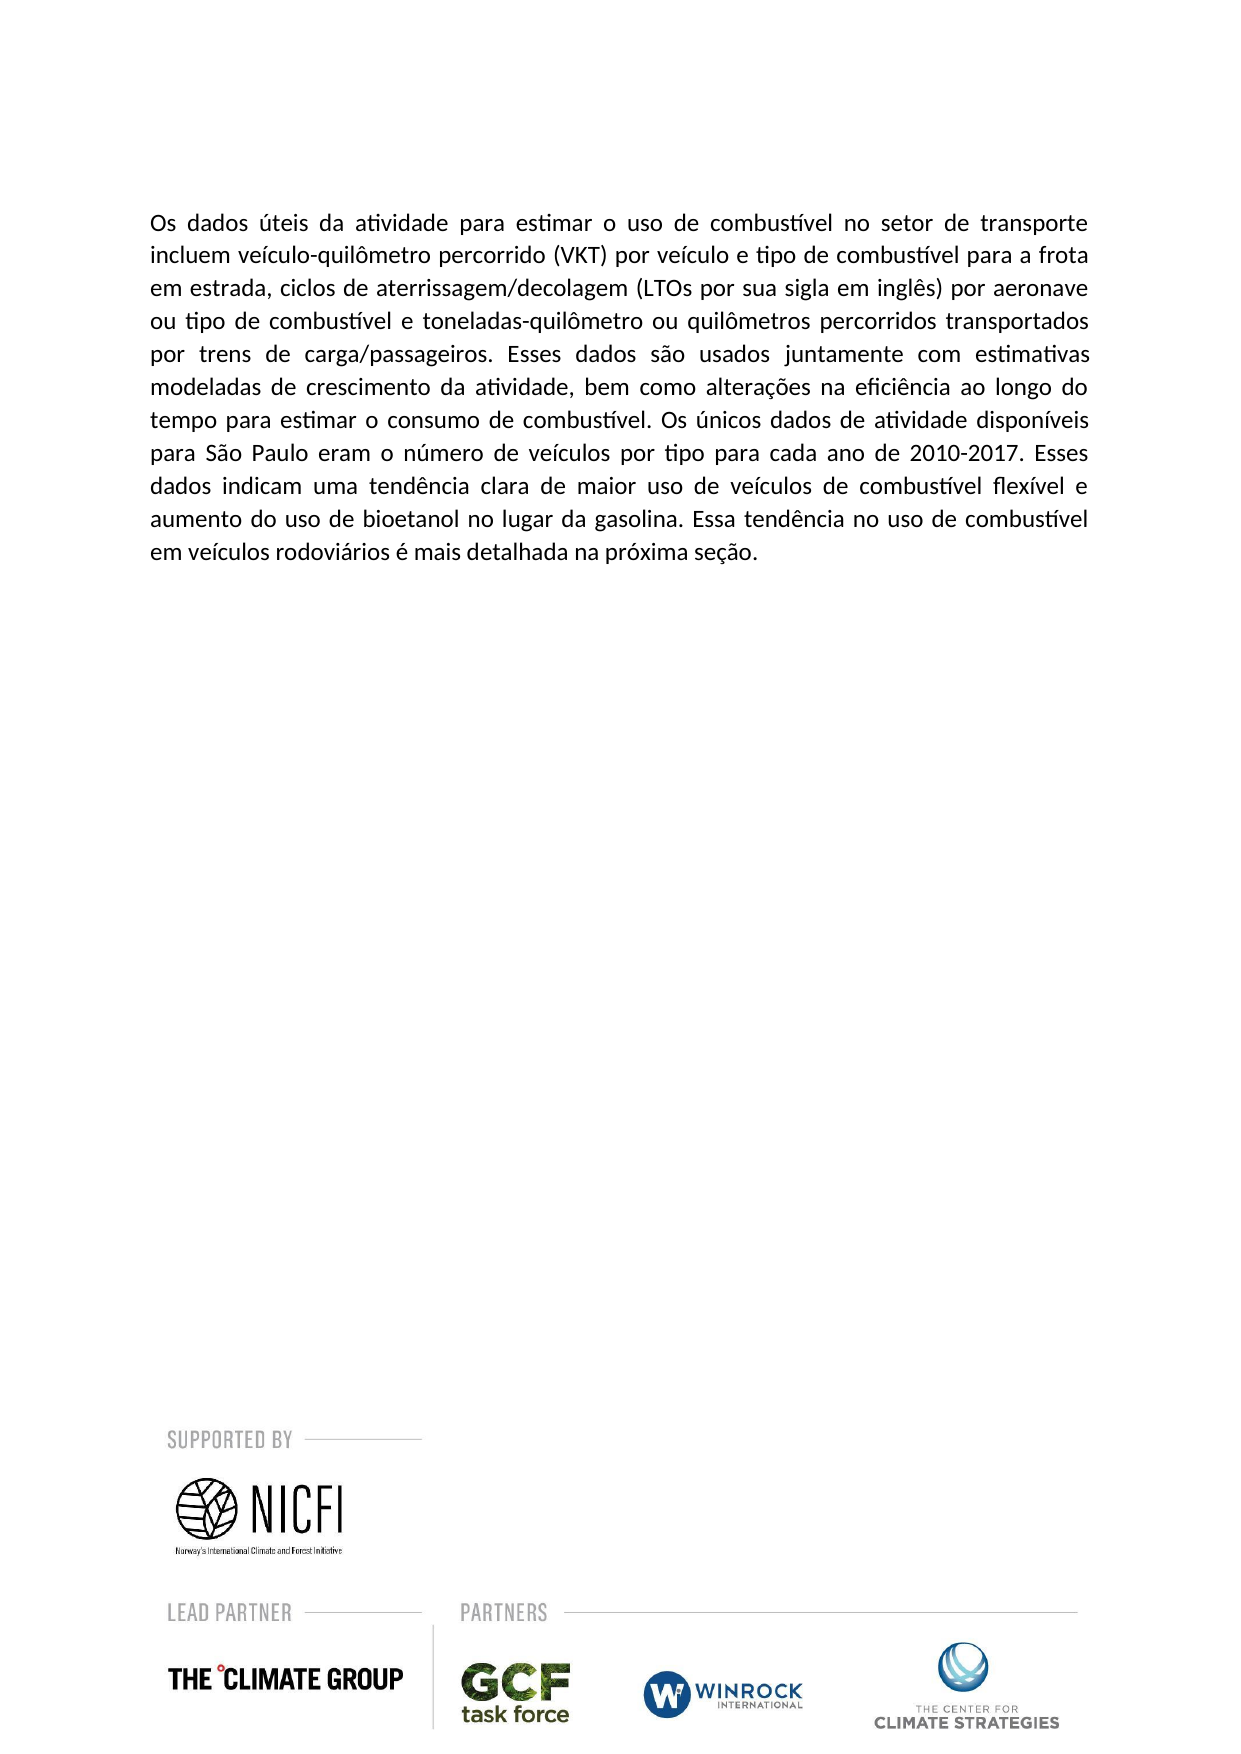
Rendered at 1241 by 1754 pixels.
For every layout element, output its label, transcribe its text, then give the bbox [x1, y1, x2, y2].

text Os dados úteis da atividade para estimar o uso de combustível no setor de transporte incluem veículo-quilômetro percorrido (VKT) por veículo e tipo de combustível para a frota em estrada, ciclos de aterrissagem/decolagem (LTOs por sua sigla em inglês) por aeronave ou tipo de combustível e toneladas-quilômetro ou quilômetros percorridos transportados por trens de carga/passageiros. Esses dados são usados ​​juntamente com estimativas modeladas de crescimento da atividade, bem como alterações na eficiência ao longo do tempo para estimar o consumo de combustível. Os únicos dados de atividade disponíveis para São Paulo eram o número de veículos por tipo para cada ano de 2010-2017. Esses dados indicam uma tendência clara de maior uso de veículos de combustível flexível e aumento do uso de bioetanol no lugar da gasolina. Essa tendência no uso de combustível em veículos rodoviários é mais detalhada na próxima seção. [150, 207, 1090, 566]
picture [150, 1413, 1091, 1754]
